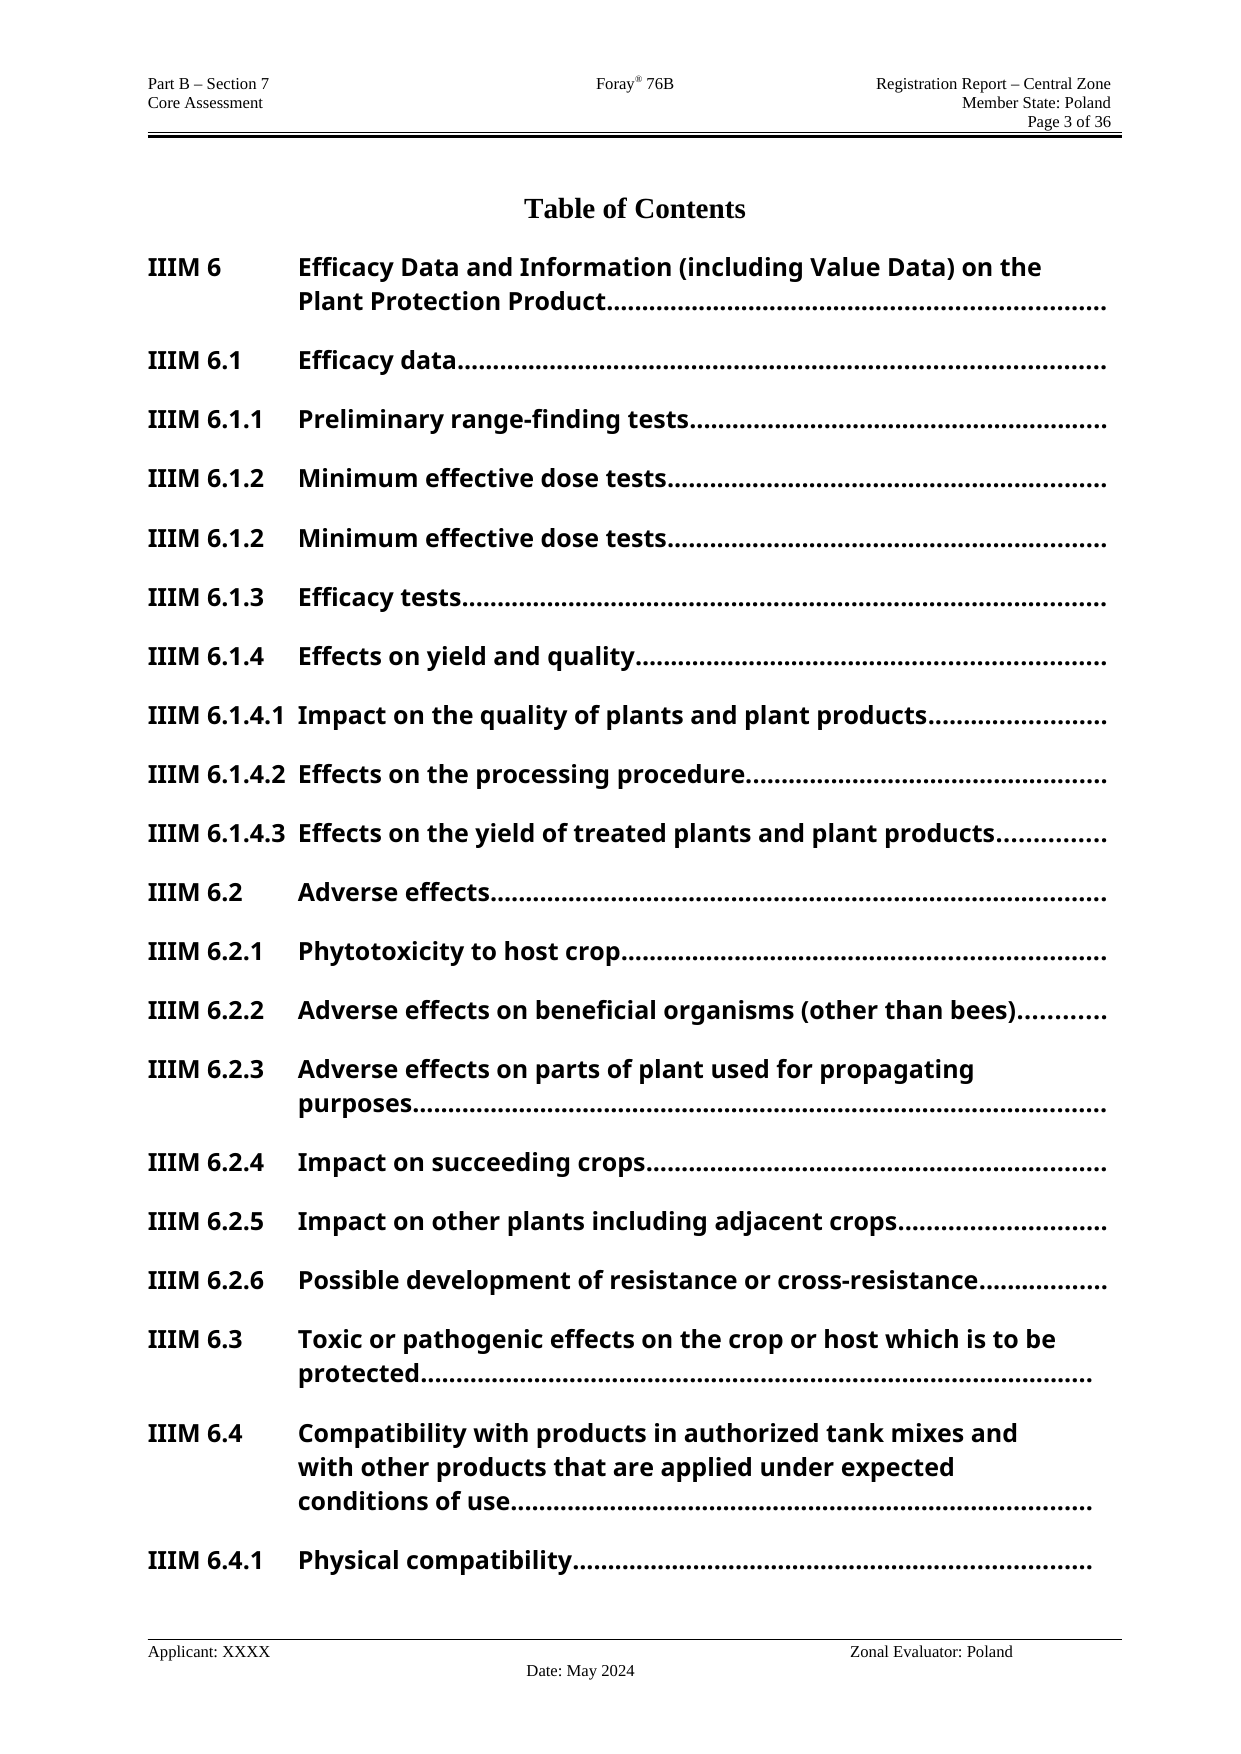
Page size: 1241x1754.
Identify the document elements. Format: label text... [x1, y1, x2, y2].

text IIIM 6.2.6 Possible development of resistance or cross-resistance 6 [148, 1263, 1063, 1297]
text IIIM 6.2.4 Impact on succeeding crops 6 [148, 1145, 1063, 1179]
text IIIM 6.1.2 Minimum effective dose tests 5 [148, 461, 1063, 495]
text IIIM 6.1.4.3 Effects on the yield of treated plants and plant products 6 [148, 816, 1063, 849]
text IIIM 6.2.2 Adverse effects on beneficial organisms (other than bees) 6 [148, 993, 1063, 1027]
text IIIM 6.2.5 Impact on other plants including adjacent crops 6 [148, 1204, 1063, 1238]
text IIIM 6.1.4.2 Effects on the processing procedure. 6 [148, 756, 1063, 791]
title Table of Contents [236, 191, 1033, 225]
text IIIM 6.2 Adverse effects 6 [148, 874, 1063, 909]
text IIIM 6.1.1 Preliminary range-finding tests 5 [148, 402, 1063, 436]
text IIIM 6.1 Efficacy data 5 [148, 343, 1063, 377]
text IIIM 6 Efficacy Data and Information (including Value Data) on the Plant Protection Product 5 [148, 250, 1063, 318]
text IIIM 6.1.4.1 Impact on the quality of plants and plant products 6 [148, 697, 1063, 731]
text IIIM 6.2.1 Phytotoxicity to host crop 6 [148, 934, 1063, 968]
text IIIM 6.4 Compatibility with products in authorized tank mixes and with other products that are applied under expected conditions of use 20 [148, 1415, 1063, 1517]
text IIIM 6.2.3 Adverse effects on parts of plant used for propagating purposes 6 [148, 1052, 1063, 1120]
text IIIM 6.1.4 Effects on yield and quality 6 [148, 638, 1063, 672]
text IIIM 6.1.3 Efficacy tests 5 [148, 579, 1063, 613]
text IIIM 6.1.2 Minimum effective dose tests 5 [148, 520, 1063, 554]
text IIIM 6.3 Toxic or pathogenic effects on the crop or host which is to be protected 20 [148, 1322, 1063, 1390]
text IIIM 6.4.1 Physical compatibility 20 [148, 1542, 1063, 1576]
